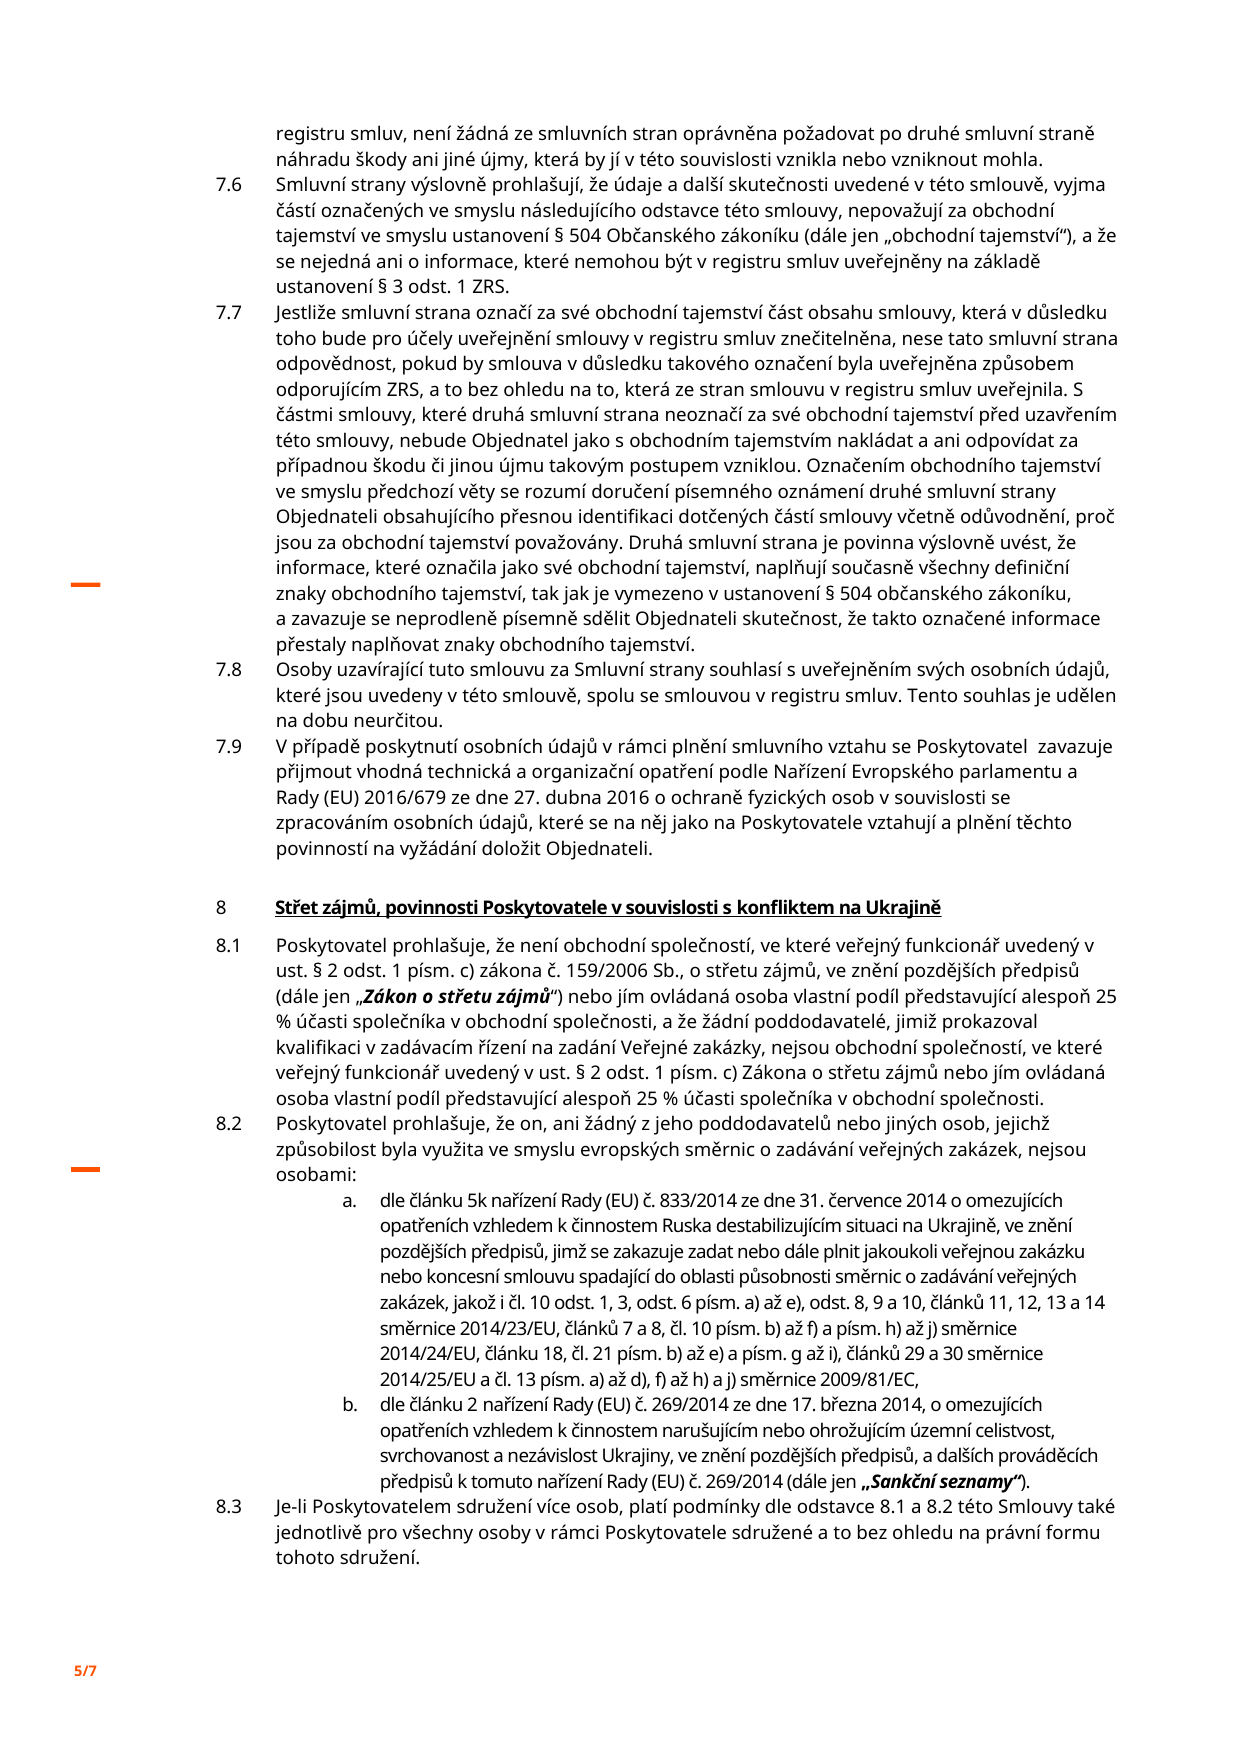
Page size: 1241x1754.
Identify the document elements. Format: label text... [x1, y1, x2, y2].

subtitle dle článku 5k nařízení Rady (EU) č. 833/2014 ze dne 31. července 2014 o omezujících opatřeních vzhledem k činnostem Ruska destabilizujícím situaci na Ukrajině, ve znění pozdějších předpisů, jimž se zakazuje zadat nebo dále plnit jakoukoli veřejnou zakázku nebo koncesní smlouvu spadající do oblasti působnosti směrnic o zadávání veřejných zakázek, jakož i čl. 10 odst. 1, 3, odst. 6 písm. a) až e), odst. 8, 9 a 10, článků 11, 12, 13 a 14 směrnice 2014/23/EU, článků 7 a 8, čl. 10 písm. b) až f) a písm. h) až j) směrnice 2014/24/EU, článku 18, čl. 21 písm. b) až e) a písm. g až i), článků 29 a 30 směrnice 2014/25/EU a čl. 13 písm. a) až d), f) až h) a j) směrnice 2009/81/EC, [342, 1187, 1122, 1391]
subtitle dle článku 2 nařízení Rady (EU) č. 269/2014 ze dne 17. března 2014, o omezujících opatřeních vzhledem k činnostem narušujícím nebo ohrožujícím územní celistvost, svrchovanost a nezávislost Ukrajiny, ve znění pozdějších předpisů, a dalších prováděcích předpisů k tomuto nařízení Rady (EU) č. 269/2014 (dále jen „Sankční seznamy“). [342, 1391, 1122, 1493]
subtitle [216, 121, 1122, 172]
subtitle Jestliže smluvní strana označí za své obchodní tajemství část obsahu smlouvy, která v důsledku toho bude pro účely uveřejnění smlouvy v registru smluv znečitelněna, nese tato smluvní strana odpovědnost, pokud by smlouva v důsledku takového označení byla uveřejněna způsobem odporujícím ZRS, a to bez ohledu na to, která ze stran smlouvu v registru smluv uveřejnila. S částmi smlouvy, které druhá smluvní strana neoznačí za své obchodní tajemství před uzavřením této smlouvy, nebude Objednatel jako s obchodním tajemstvím nakládat a ani odpovídat za případnou škodu či jinou újmu takovým postupem vzniklou. Označením obchodního tajemství ve smyslu předchozí věty se rozumí doručení písemného oznámení druhé smluvní strany Objednateli obsahujícího přesnou identifikaci dotčených částí smlouvy včetně odůvodnění, proč jsou za obchodní tajemství považovány. Druhá smluvní strana je povinna výslovně uvést, že informace, které označila jako své obchodní tajemství, naplňují současně všechny definiční znaky obchodního tajemství, tak jak je vymezeno v ustanovení § 504 občanského zákoníku, a zavazuje se neprodleně písemně sdělit Objednateli skutečnost, že takto označené informace přestaly naplňovat znaky obchodního tajemství. [216, 299, 1122, 657]
subtitle Střet zájmů, povinnosti Poskytovatele v souvislosti s konfliktem na Ukrajině [216, 894, 1122, 919]
subtitle Poskytovatel prohlašuje, že on, ani žádný z jeho poddodavatelů nebo jiných osob, jejichž způsobilost byla využita ve smyslu evropských směrnic o zadávání veřejných zakázek, nejsou osobami: [216, 1111, 1122, 1187]
subtitle Poskytovatel prohlašuje, že není obchodní společností, ve které veřejný funkcionář uvedený v ust. § 2 odst. 1 písm. c) zákona č. 159/2006 Sb., o střetu zájmů, ve znění pozdějších předpisů (dále jen „Zákon o střetu zájmů“) nebo jím ovládaná osoba vlastní podíl představující alespoň 25 % účasti společníka v obchodní společnosti, a že žádní poddodavatelé, jimiž prokazoval kvalifikaci v zadávacím řízení na zadání Veřejné zakázky, nejsou obchodní společností, ve které veřejný funkcionář uvedený v ust. § 2 odst. 1 písm. c) Zákona o střetu zájmů nebo jím ovládaná osoba vlastní podíl představující alespoň 25 % účasti společníka v obchodní společnosti. [216, 932, 1122, 1111]
subtitle Osoby uzavírající tuto smlouvu za Smluvní strany souhlasí s uveřejněním svých osobních údajů, které jsou uvedeny v této smlouvě, spolu se smlouvou v registru smluv. Tento souhlas je udělen na dobu neurčitou. [216, 657, 1122, 733]
subtitle Smluvní strany výslovně prohlašují, že údaje a další skutečnosti uvedené v této smlouvě, vyjma částí označených ve smyslu následujícího odstavce této smlouvy, nepovažují za obchodní tajemství ve smyslu ustanovení § 504 Občanského zákoníku (dále jen „obchodní tajemství“), a že se nejedná ani o informace, které nemohou být v registru smluv uveřejněny na základě ustanovení § 3 odst. 1 ZRS. [216, 172, 1122, 299]
subtitle Je-li Poskytovatelem sdružení více osob, platí podmínky dle odstavce 8.1 a 8.2 této Smlouvy také jednotlivě pro všechny osoby v rámci Poskytovatele sdružené a to bez ohledu na právní formu tohoto sdružení. [216, 1493, 1122, 1570]
subtitle V případě poskytnutí osobních údajů v rámci plnění smluvního vztahu se Poskytovatel zavazuje přijmout vhodná technická a organizační opatření podle Nařízení Evropského parlamentu a Rady (EU) 2016/679 ze dne 27. dubna 2016 o ochraně fyzických osob v souvislosti se zpracováním osobních údajů, které se na něj jako na Poskytovatele vztahují a plnění těchto povinností na vyžádání doložit Objednateli. [216, 733, 1122, 861]
